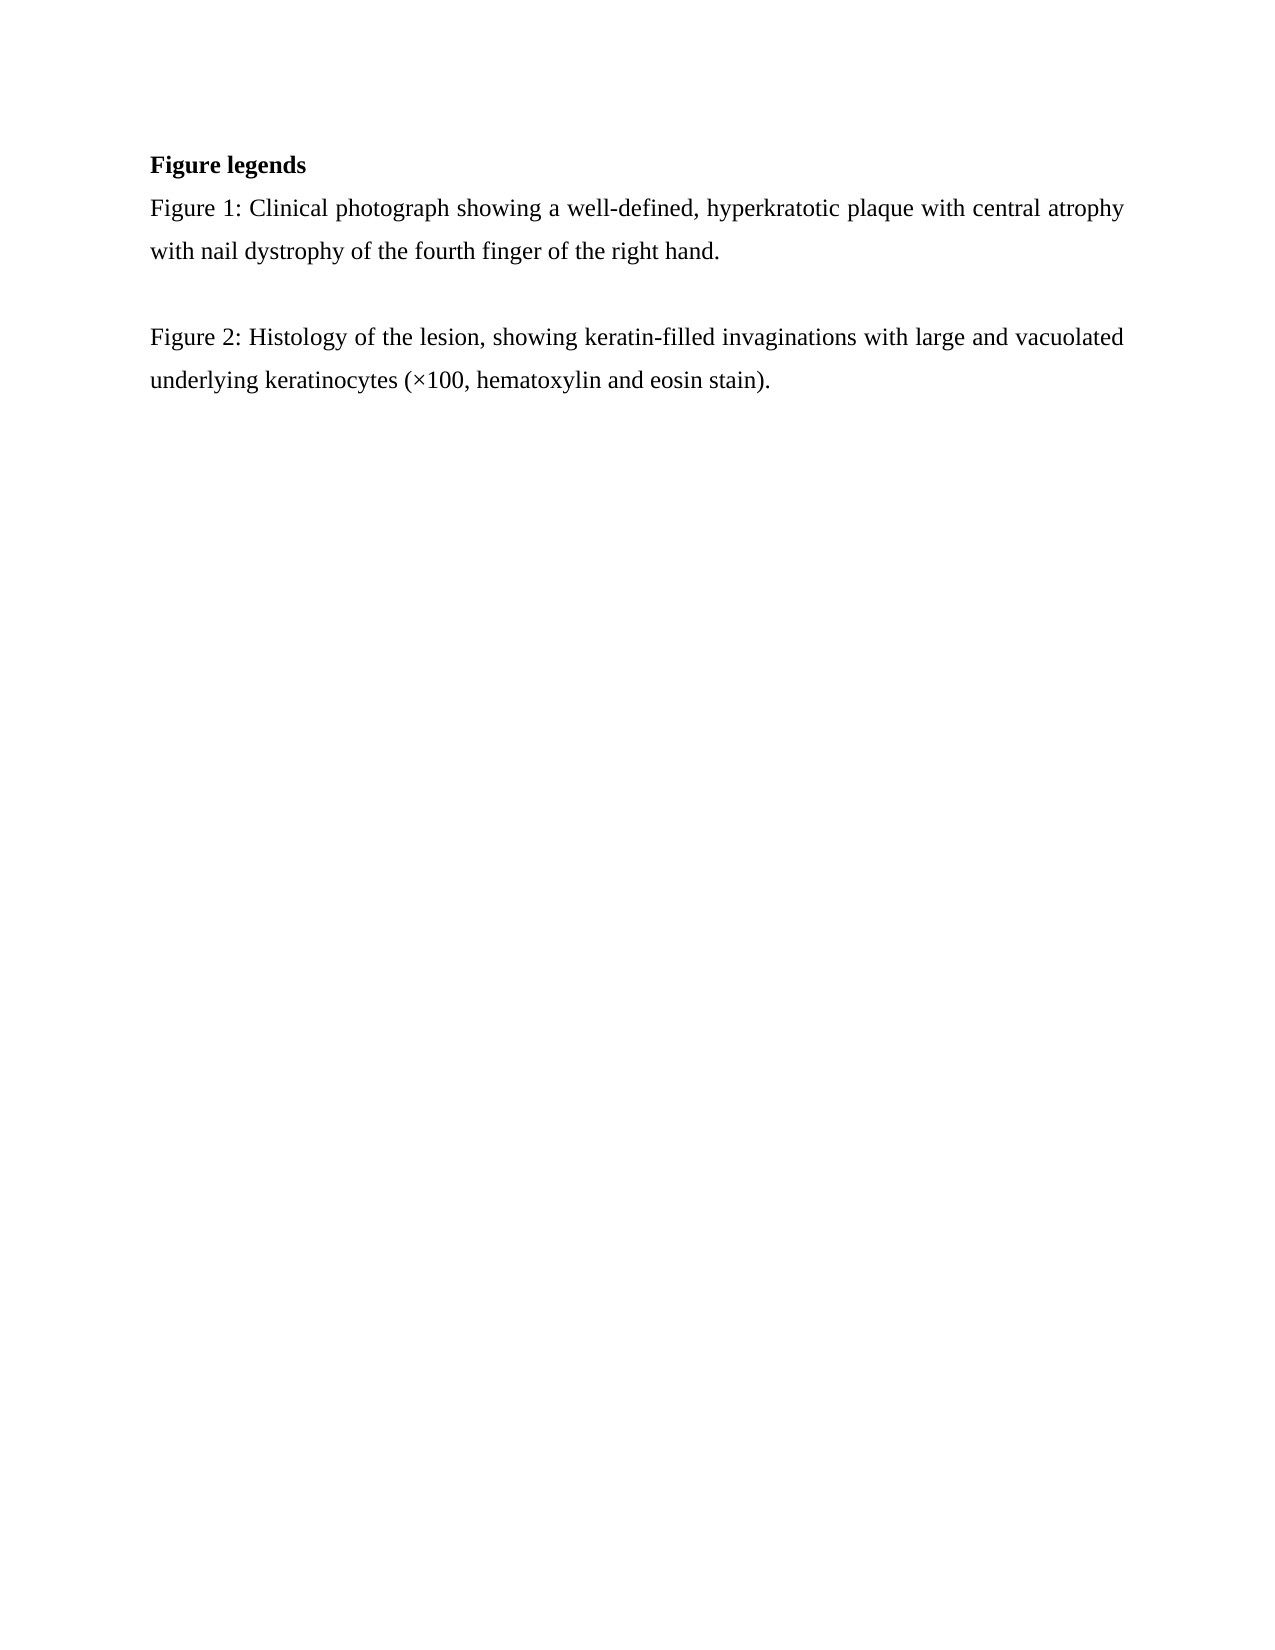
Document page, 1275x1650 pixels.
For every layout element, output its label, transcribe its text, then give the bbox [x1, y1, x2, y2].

text Figure 2: Histology of the lesion, showing keratin-filled invaginations with large and vacuolated underlying keratinocytes (×100, hematoxylin and eosin stain). [150, 322, 1125, 394]
subtitle Figure legends [150, 150, 1125, 179]
text Figure 1: Clinical photograph showing a well-defined, hyperkratotic plaque with central atrophy with nail dystrophy of the fourth finger of the right hand. [150, 193, 1125, 265]
